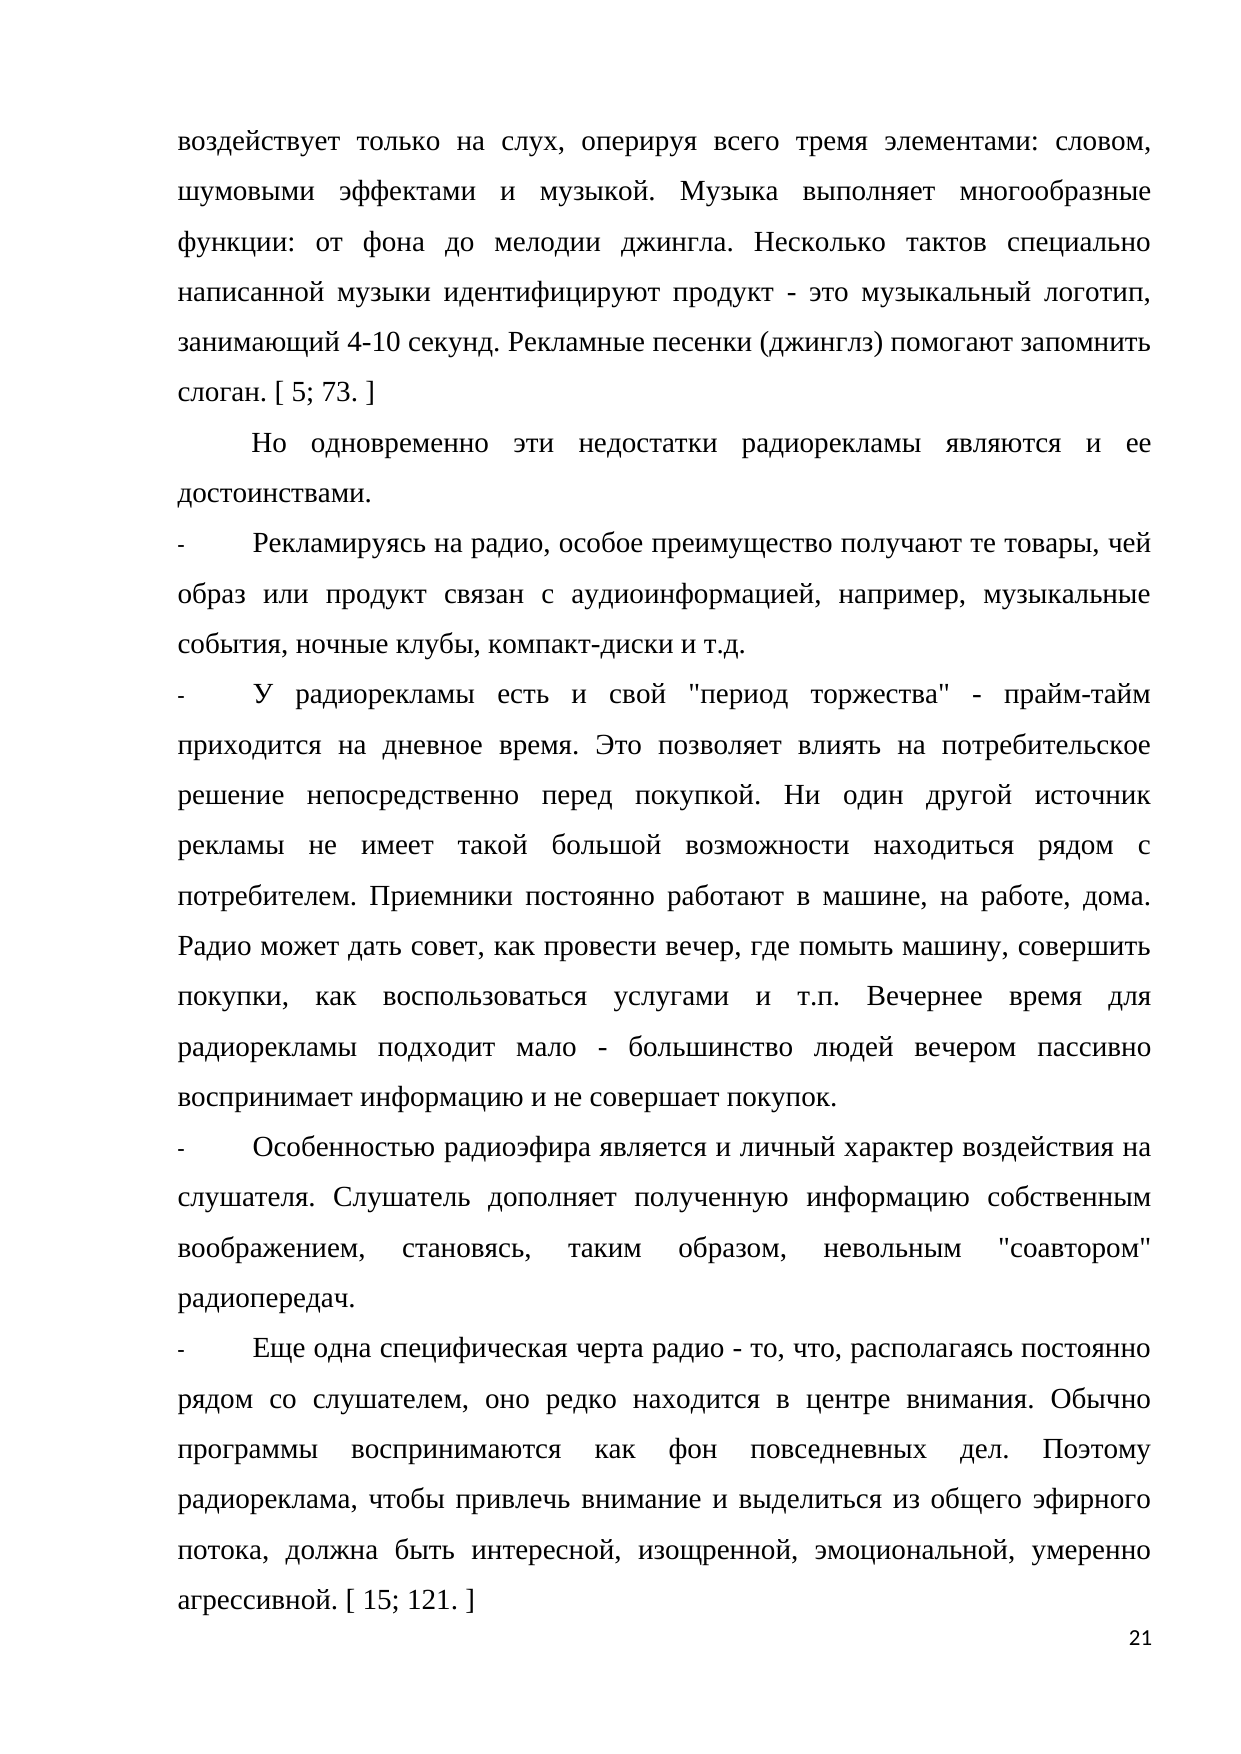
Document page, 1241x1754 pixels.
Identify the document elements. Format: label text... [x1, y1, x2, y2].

list Рекламируясь на радио, особое преимущество получают те товары, чей образ или продукт связан с аудиоинформацией, например, музыкальные события, ночные клубы, компакт-диски и т.д. [177, 526, 1152, 660]
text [177, 123, 1152, 408]
list Еще одна специфическая черта радио - то, что, располагаясь постоянно рядом со слушателем, оно редко находится в центре внимания. Обычно программы воспринимаются как фон повседневных дел. Поэтому радиореклама, чтобы привлечь внимание и выделиться из общего эфирного потока, должна быть интересной, изощренной, эмоциональной, умеренно агрессивной. [ 15; 121. ] [177, 1331, 1152, 1616]
list Особенностью радиоэфира является и личный характер воздействия на слушателя. Слушатель дополняет полученную информацию собственным воображением, становясь, таким образом, невольным "соавтором" радиопередач. [177, 1129, 1152, 1314]
text Но одновременно эти недостатки радиорекламы являются и ее достоинствами. [177, 425, 1152, 509]
list У радиорекламы есть и свой "период торжества" - прайм-тайм приходится на дневное время. Это позволяет влиять на потребительское решение непосредственно перед покупкой. Ни один другой источник рекламы не имеет такой большой возможности находиться рядом с потребителем. Приемники постоянно работают в машине, на работе, дома. Радио может дать совет, как провести вечер, где помыть машину, совершить покупки, как воспользоваться услугами и т.п. Вечернее время для радиорекламы подходит мало - большинство людей вечером пассивно воспринимает информацию и не совершает покупок. [177, 676, 1152, 1112]
